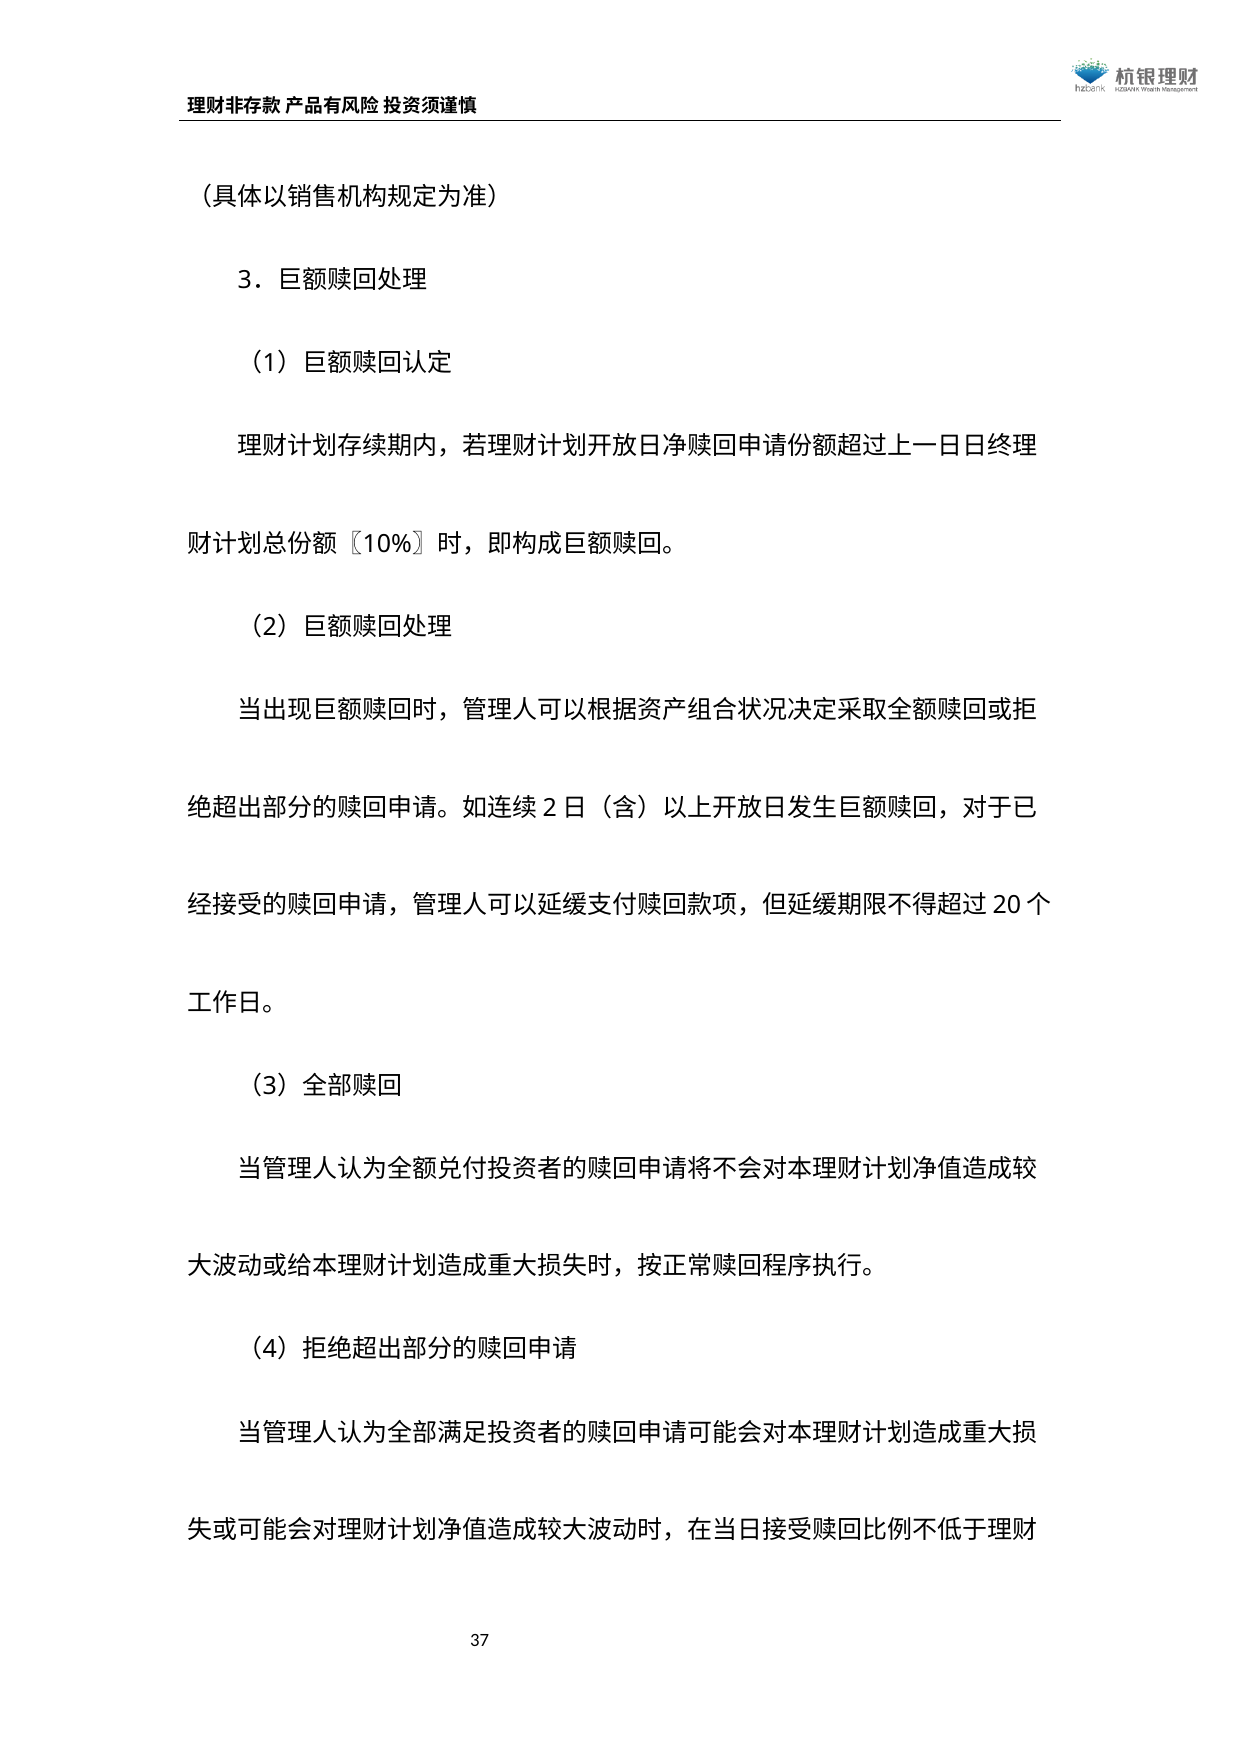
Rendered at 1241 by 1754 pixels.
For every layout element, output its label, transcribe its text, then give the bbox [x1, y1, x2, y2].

list 巨额赎回处理 [187, 592, 1053, 657]
list 巨额赎回认定 [187, 328, 1053, 393]
picture [1027, 0, 1240, 151]
list 巨额赎回处理 [187, 245, 1053, 310]
list 全部赎回 [187, 1051, 1053, 1116]
list 当出现巨额赎回时，管理人可以根据资产组合状况决定采取全额赎回或拒绝超出部分的赎回申请。如连续2日（含）以上开放日发生巨额赎回，对于已经接受的赎回申请，管理人可以延缓支付赎回款项，但延缓期限不得超过20个工作日。 [187, 675, 1053, 1033]
list 拒绝超出部分的赎回申请 [187, 1314, 1053, 1379]
text 当管理人认为全部满足投资者的赎回申请可能会对本理财计划造成重大损失或可能会对理财计划净值造成较大波动时，在当日接受赎回比例不低于理财计划上一确认日日终总份额的〖10%〗的前提下，对其余赎回申请予以拒绝，但投资者可于下一赎回开放期重新进行赎回申请。 [187, 1398, 1053, 1560]
text 赎回资金确认后，最快确认日当日，最晚〖2〗个交易日内（遇节假日顺延）支付。如遇资金在途或法定工作日调整，实际资金到账日以公告为准。（具体以销售机构规定为准） [187, 162, 1053, 227]
text 当管理人认为全额兑付投资者的赎回申请将不会对本理财计划净值造成较大波动或给本理财计划造成重大损失时，按正常赎回程序执行。 [187, 1134, 1053, 1296]
text 理财计划存续期内，若理财计划开放日净赎回申请份额超过上一日日终理财计划总份额〖10%〗时，即构成巨额赎回。 [187, 411, 1053, 574]
